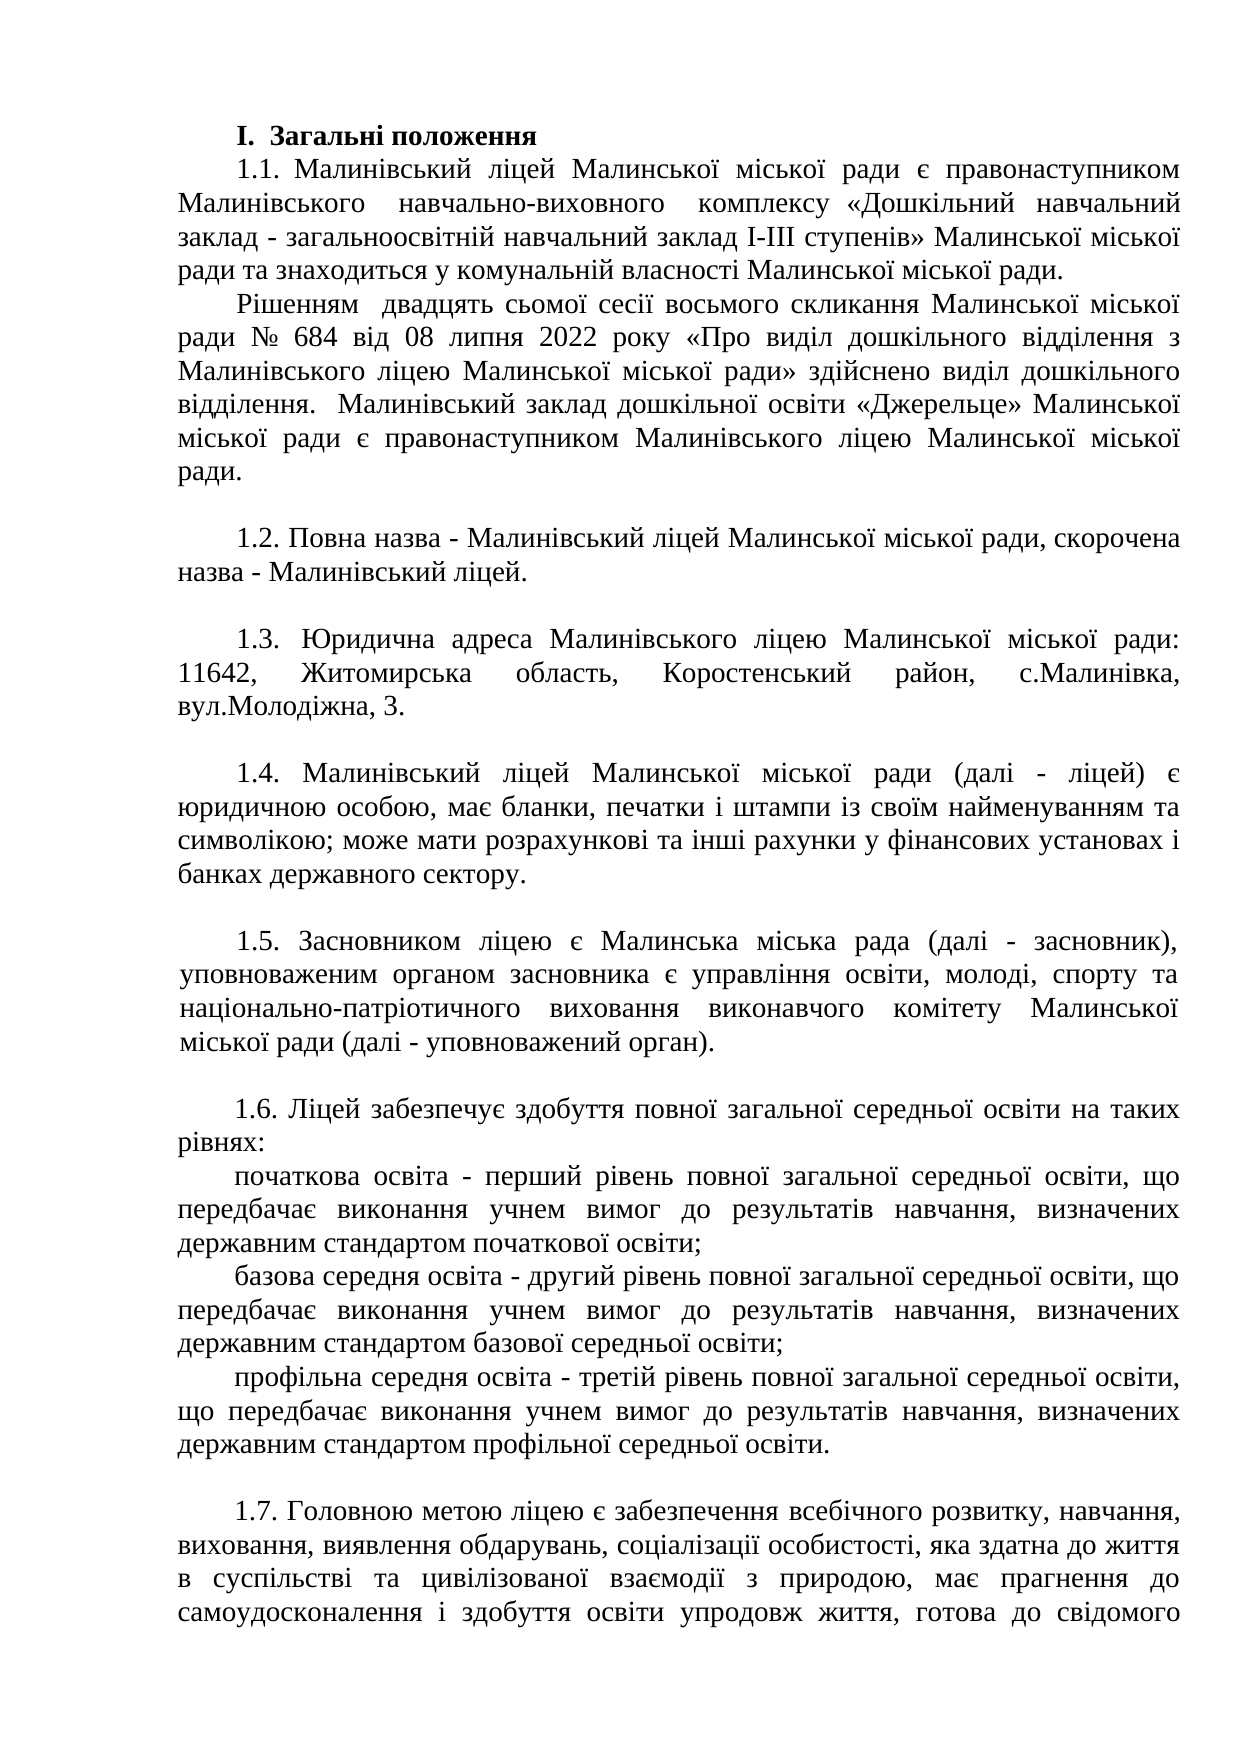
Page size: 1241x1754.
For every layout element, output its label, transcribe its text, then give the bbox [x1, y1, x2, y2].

text базова середня освіта - другий рівень повної загальної середньої освіти, що передбачає виконання учнем вимог до результатів навчання, визначених державним стандартом базової середньої освіти; [177, 1258, 1181, 1359]
text 1.2. Повна назва - Малинівський ліцей Малинської міської ради, скорочена назва - Малинівський ліцей. [177, 521, 1181, 588]
text 1.3. Юридична адреса Малинівського ліцею Малинської міської ради: 11642, Житомирська область, Коростенський район, с.Малинівка, вул.Молодіжна, 3. [177, 621, 1181, 722]
text профільна середня освіта - третій рівень повної загальної середньої освіти, що передбачає виконання учнем вимог до результатів навчання, визначених державним стандартом профільної середньої освіти. [177, 1359, 1181, 1460]
text 1.4. Малинівський ліцей Малинської міської ради (далі - ліцей) є юридичною особою, має бланки, печатки і штампи із своїм найменуванням та символікою; може мати розрахункові та інші рахунки у фінансових установах і банках державного сектору. [177, 755, 1181, 889]
text початкова освіта - перший рівень повної загальної середньої освіти, що передбачає виконання учнем вимог до результатів навчання, визначених державним стандартом початкової освіти; [177, 1158, 1181, 1258]
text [177, 1493, 1181, 1627]
text Рішенням двадцять сьомої сесії восьмого скликання Малинської міської ради № 684 від 08 липня 2022 року «Про виділ дошкільного відділення з Малинівського ліцею Малинської міської ради» здійснено виділ дошкільного відділення. Малинівський заклад дошкільної освіти «Джерельце» Малинської міської ради є правонаступником Малинівського ліцею Малинської міської ради. [177, 286, 1181, 487]
text 1.5. Засновником ліцею є Малинська міська рада (далі - засновник), уповноваженим органом засновника є управління освіти, молоді, спорту та національно-патріотичного виховання виконавчого комітету Малинської міської ради (далі - уповноважений орган). [179, 923, 1179, 1057]
text 1.6. Ліцей забезпечує здобуття повної загальної середньої освіти на таких рівнях: [177, 1091, 1181, 1158]
text 1.1. Малинівський ліцей Малинської міської ради є правонаступником Малинівського навчально-виховного комплексу «Дошкільний навчальний заклад - загальноосвітній навчальний заклад І-ІІІ ступенів» Малинської міської ради та знаходиться у комунальній власності Малинської міської ради. [177, 152, 1181, 286]
text I. Загальні положення [177, 118, 1181, 152]
